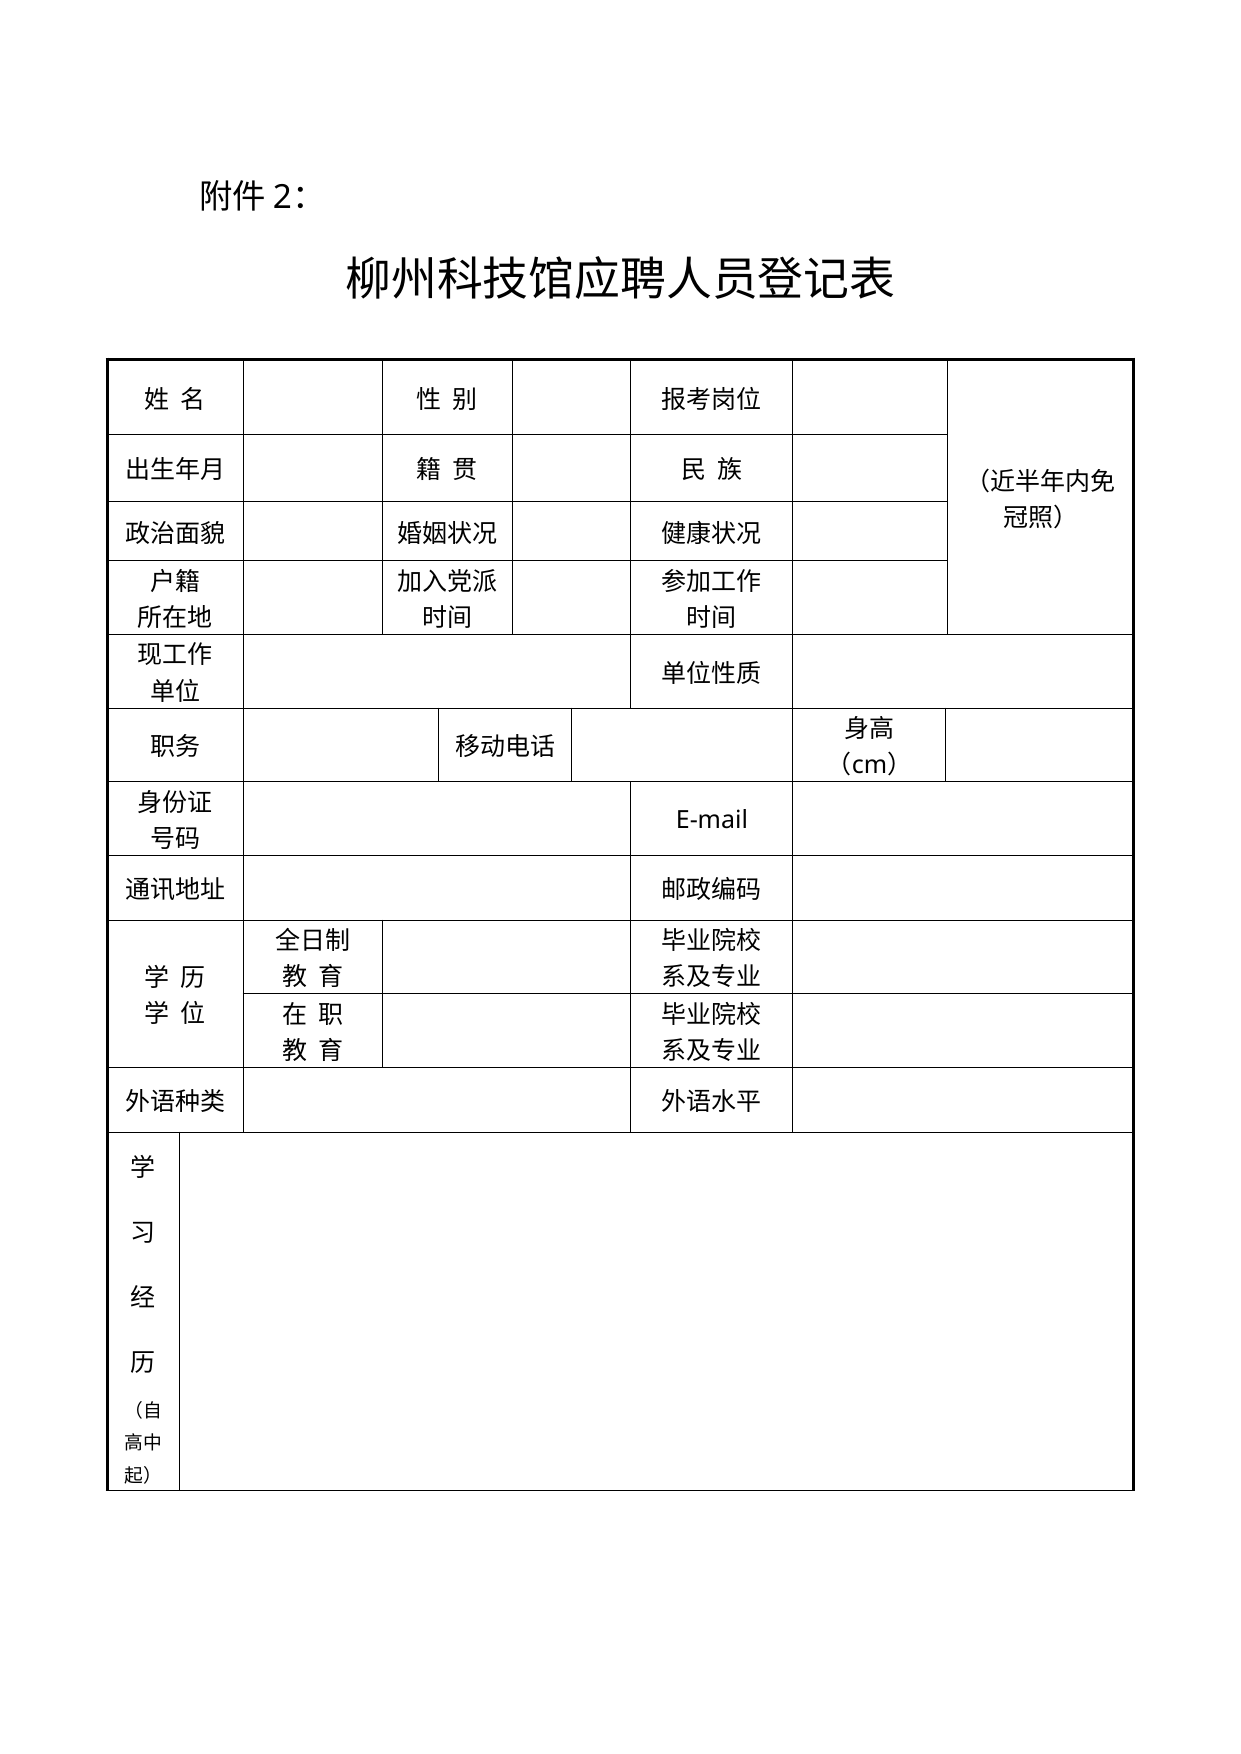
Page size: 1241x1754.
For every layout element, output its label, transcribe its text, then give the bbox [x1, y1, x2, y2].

table_cell [244, 709, 438, 781]
table_cell 民 族 [631, 435, 792, 501]
table_cell 加入党派 时间 [383, 561, 512, 634]
table_cell 政治面貌 [109, 502, 243, 560]
text 附件2： [187, 162, 1053, 227]
table_cell [244, 635, 630, 707]
table_cell [793, 782, 1132, 854]
table_cell [513, 502, 630, 560]
table_cell 全日制 教 育 [244, 921, 382, 993]
table_cell 参加工作 时间 [631, 561, 792, 634]
table_header 性 别 [383, 361, 512, 434]
table_header [244, 361, 382, 434]
table_cell [513, 561, 630, 634]
table_cell 外语水平 [631, 1068, 792, 1132]
table_cell 通讯地址 [109, 856, 243, 919]
table_cell [244, 782, 630, 854]
table_cell [383, 921, 630, 993]
table_cell [513, 435, 630, 501]
table_cell 户籍 所在地 [109, 561, 243, 634]
table_cell E-mail [631, 782, 792, 854]
table_cell [793, 994, 1132, 1067]
table_cell [793, 856, 1132, 919]
table_cell 移动电话 [439, 709, 571, 781]
text 柳州科技馆应聘人员登记表 [187, 227, 1053, 324]
table_cell 毕业院校 系及专业 [631, 921, 792, 993]
table_cell 在 职 教 育 [244, 994, 382, 1067]
table_cell 学习经历 （自高中起） [109, 1133, 179, 1490]
table_cell [793, 1068, 1132, 1132]
table_header [513, 361, 630, 434]
table_cell [244, 561, 382, 634]
table_header [793, 361, 947, 434]
table_cell 职务 [109, 709, 243, 781]
table_header 姓 名 [109, 361, 243, 434]
table_cell [244, 502, 382, 560]
table_cell 健康状况 [631, 502, 792, 560]
table_cell 学 历 学 位 [109, 921, 243, 1067]
table_cell [572, 709, 792, 781]
table_cell 出生年月 [109, 435, 243, 501]
table_cell 外语种类 [109, 1068, 243, 1132]
table_cell [946, 709, 1132, 781]
table_header 报考岗位 [631, 361, 792, 434]
table_cell [383, 994, 630, 1067]
table_cell 婚姻状况 [383, 502, 512, 560]
table_cell [244, 435, 382, 501]
table_cell [793, 921, 1132, 993]
table_cell [244, 856, 630, 919]
table_cell 毕业院校 系及专业 [631, 994, 792, 1067]
table_cell [244, 1068, 630, 1132]
table_cell [180, 1133, 1132, 1490]
table_cell 现工作 单位 [109, 635, 243, 707]
table_header （近半年内免冠照） [948, 361, 1132, 634]
table_cell 身高（cm） [793, 709, 945, 781]
table_cell 邮政编码 [631, 856, 792, 919]
table_cell [793, 561, 947, 634]
table_cell [793, 502, 947, 560]
table_cell 身份证 号码 [109, 782, 243, 854]
table_cell 籍 贯 [383, 435, 512, 501]
table_cell 单位性质 [631, 635, 792, 707]
table_cell [793, 635, 1132, 707]
table_cell [793, 435, 947, 501]
